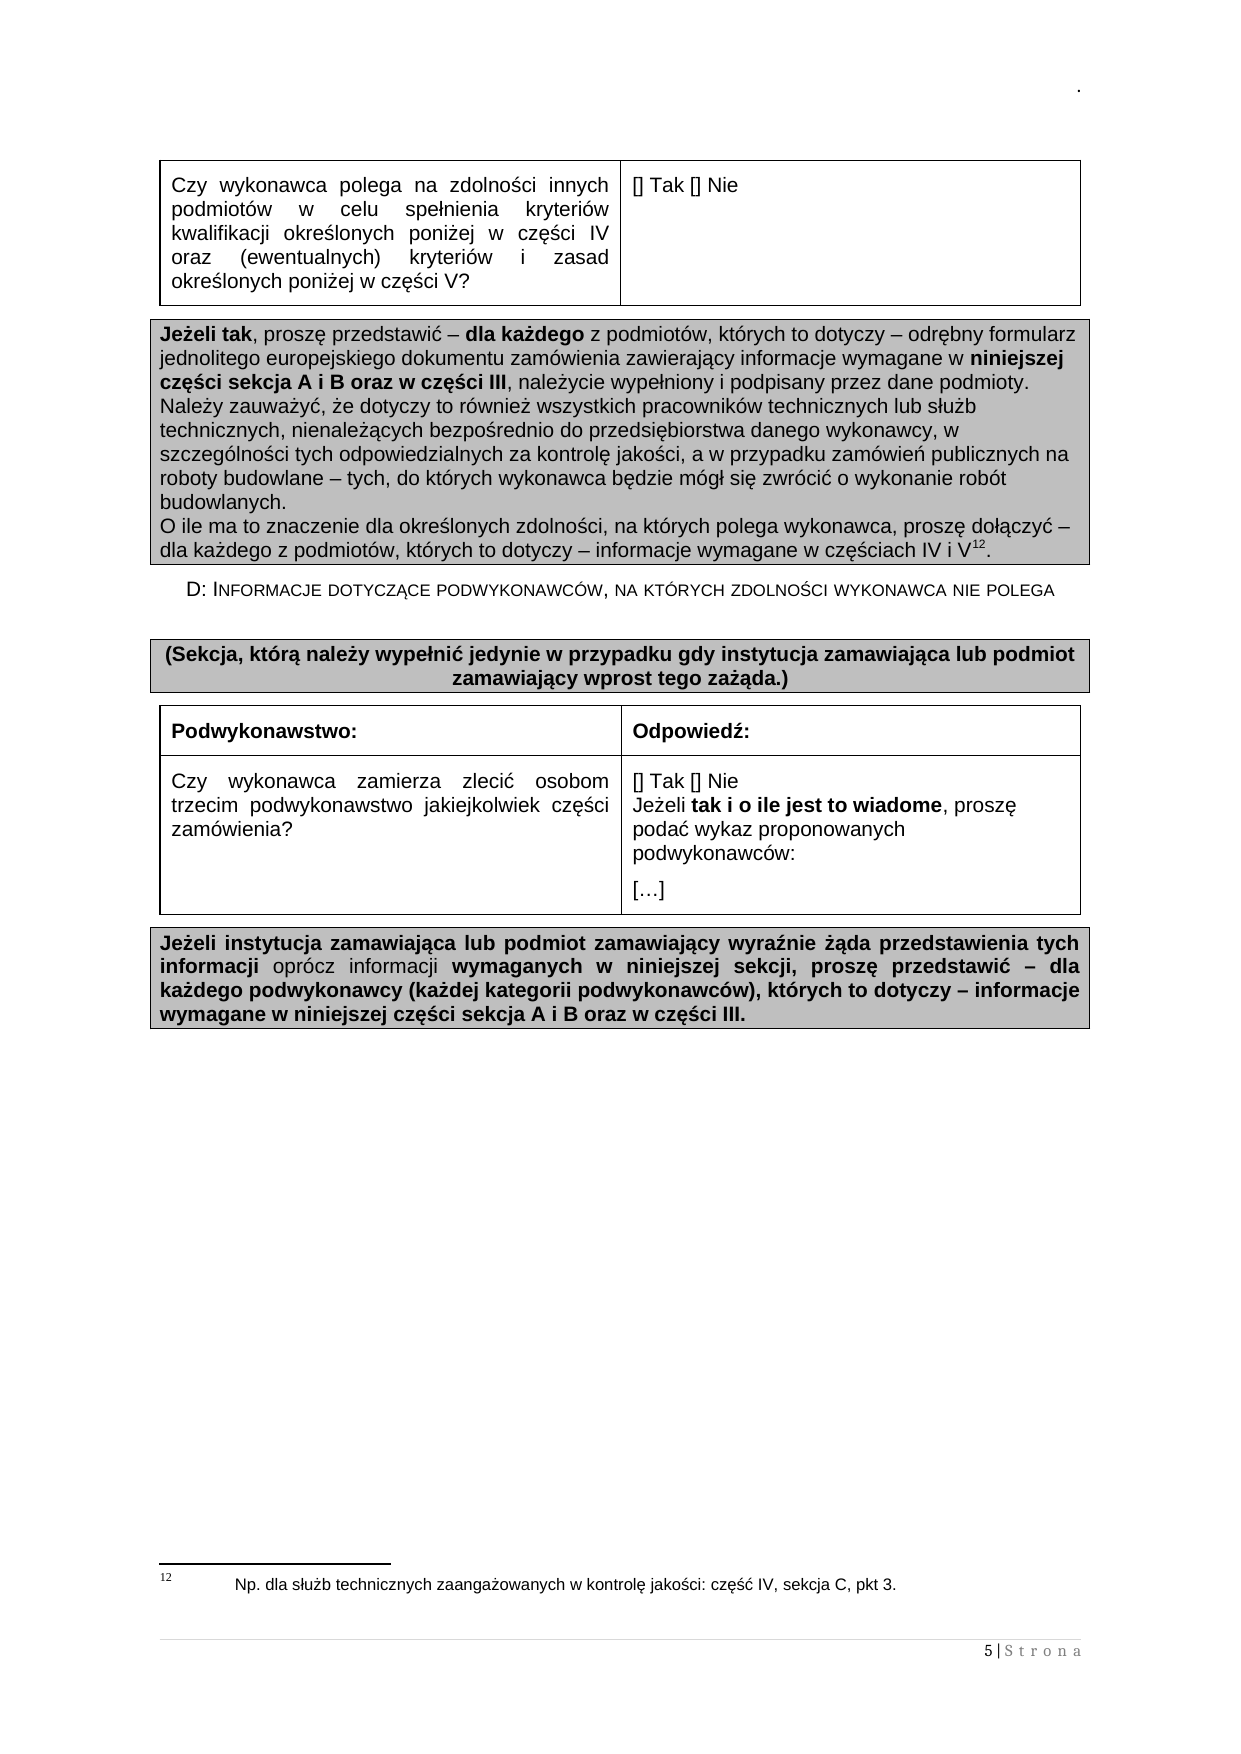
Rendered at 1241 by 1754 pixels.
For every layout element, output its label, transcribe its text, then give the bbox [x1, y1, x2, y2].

table_cell Czy wykonawca polega na zdolności innych podmiotów w celu spełnienia kryteriów kwalifikacji określonych poniżej w części IV oraz (ewentualnych) kryteriów i zasad określonych poniżej w części V? [161, 161, 620, 305]
text D: Informacje dotyczące podwykonawców, na których zdolności wykonawca nie polega [159, 577, 1081, 601]
text Jeżeli instytucja zamawiająca lub podmiot zamawiający wyraźnie żąda przedstawienia tych informacji oprócz informacji wymaganych w niniejszej sekcji, proszę przedstawić – dla każdego podwykonawcy (każdej kategorii podwykonawców), których to dotyczy – informacje wymagane w niniejszej części sekcja A i B oraz w części III. [151, 928, 1089, 1028]
table_header Podwykonawstwo: [161, 706, 621, 755]
text (Sekcja, którą należy wypełnić jedynie w przypadku gdy instytucja zamawiająca lub podmiot zamawiający wprost tego zażąda.) [151, 640, 1089, 692]
text Jeżeli tak, proszę przedstawić – dla każdego z podmiotów, których to dotyczy – odrębny formularz jednolitego europejskiego dokumentu zamówienia zawierający informacje wymagane w niniejszej części sekcja A i B oraz w części III, należycie wypełniony i podpisany przez dane podmioty. Należy zauważyć, że dotyczy to również wszystkich pracowników technicznych lub służb technicznych, nienależących bezpośrednio do przedsiębiorstwa danego wykonawcy, w szczególności tych odpowiedzialnych za kontrolę jakości, a w przypadku zamówień publicznych na roboty budowlane – tych, do których wykonawca będzie mógł się zwrócić o wykonanie robót budowlanych. O ile ma to znaczenie dla określonych zdolności, na których polega wykonawca, proszę dołączyć – dla każdego z podmiotów, których to dotyczy – informacje wymagane w częściach IV i V. [151, 320, 1089, 564]
table_cell [] Tak [] Nie [621, 161, 1080, 305]
table_header Odpowiedź: [622, 706, 1080, 755]
table_cell Czy wykonawca zamierza zlecić osobom trzecim podwykonawstwo jakiejkolwiek części zamówienia? [161, 756, 621, 914]
table_cell [] Tak [] Nie Jeżeli tak i o ile jest to wiadome, proszę podać wykaz proponowanych podwykonawców: […] [622, 756, 1080, 914]
